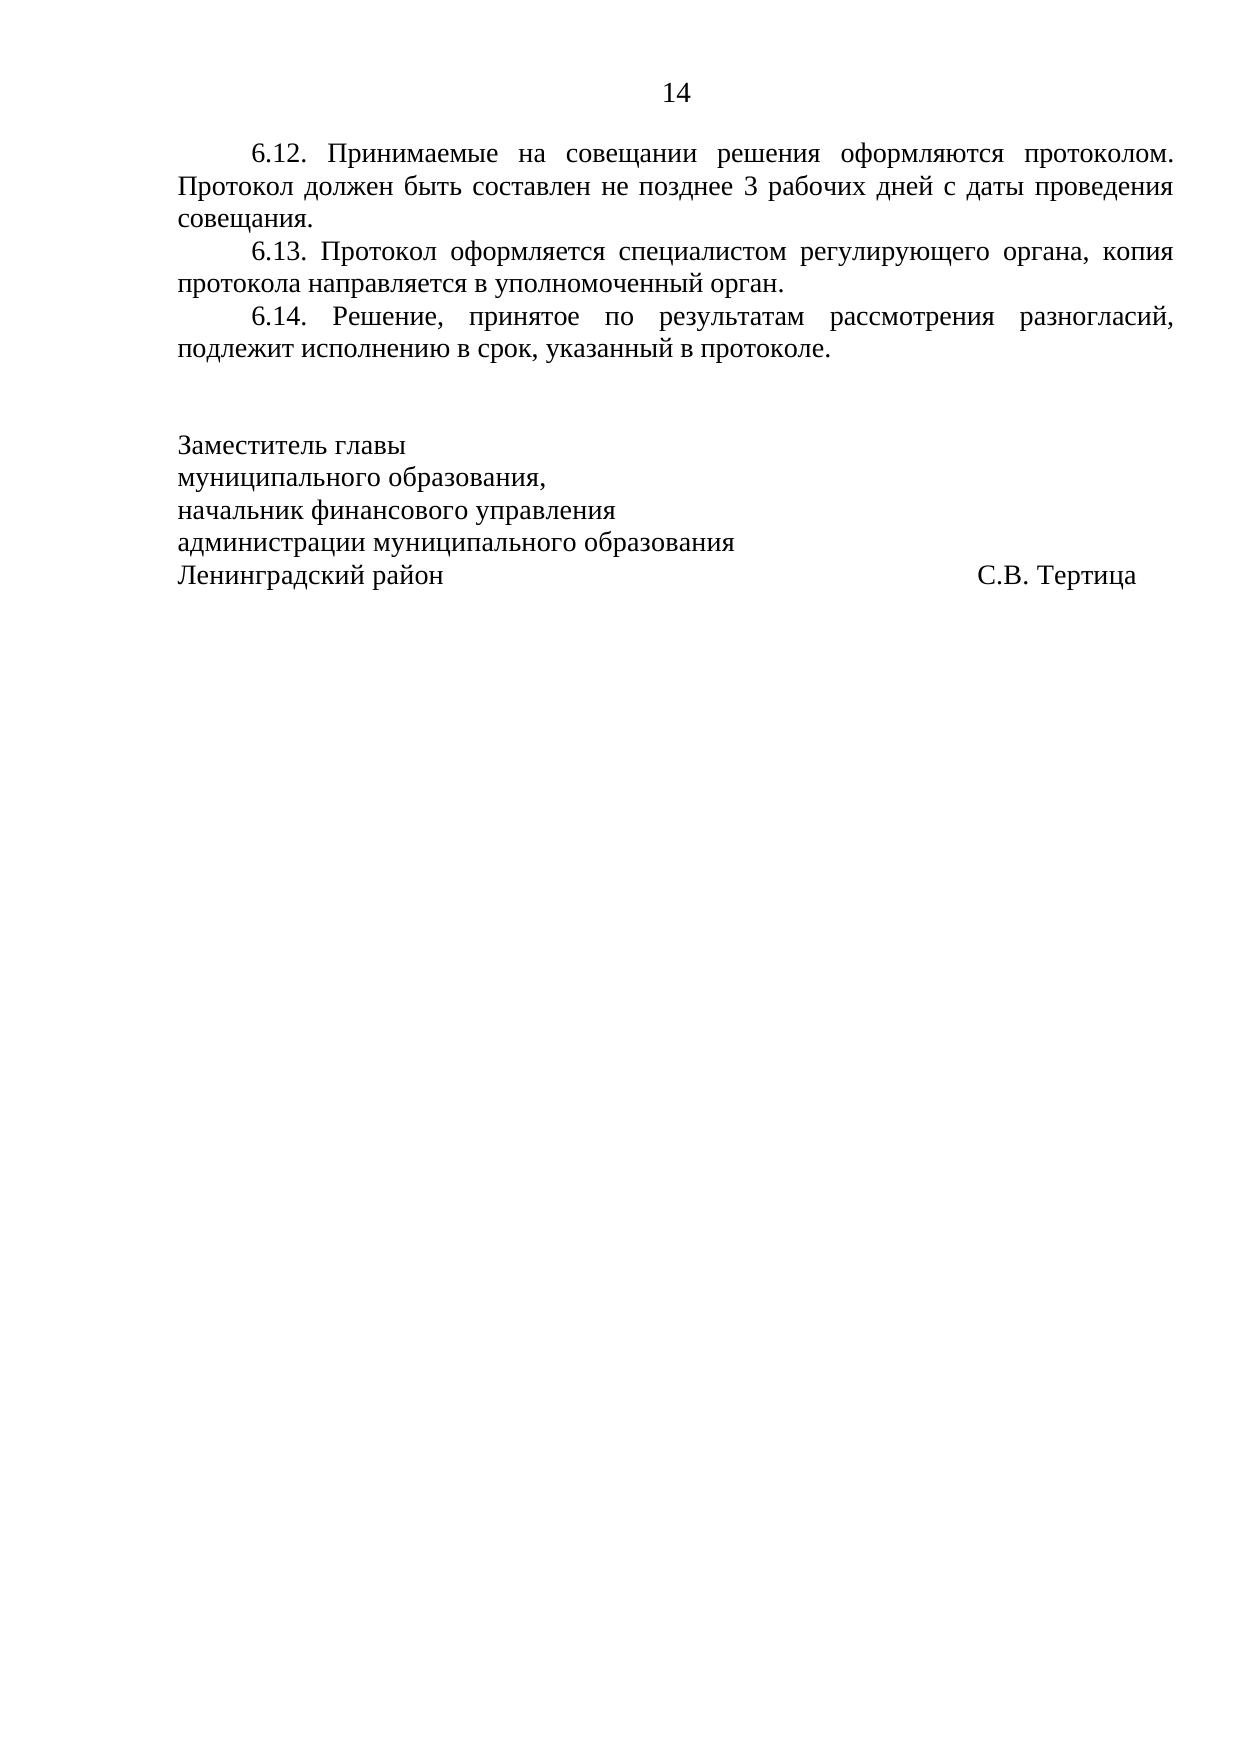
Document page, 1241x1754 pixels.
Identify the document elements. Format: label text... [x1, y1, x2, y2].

text Ленинградский район С.В. Тертица [177, 558, 1175, 590]
text 6.13. Протокол оформляется специалистом регулирующего органа, копия протокола направляется в уполномоченный орган. [177, 234, 1175, 298]
text Заместитель главы [177, 428, 1175, 461]
text начальник финансового управления [177, 493, 1175, 525]
text администрации муниципального образования [177, 525, 1175, 558]
text 6.12. Принимаемые на совещании решения оформляются протоколом. Протокол должен быть составлен не позднее 3 рабочих дней с даты проведения совещания. [177, 137, 1175, 234]
text муниципального образования, [177, 461, 1175, 493]
text 6.14. Решение, принятое по результатам рассмотрения разногласий, подлежит исполнению в срок, указанный в протоколе. [177, 298, 1175, 363]
